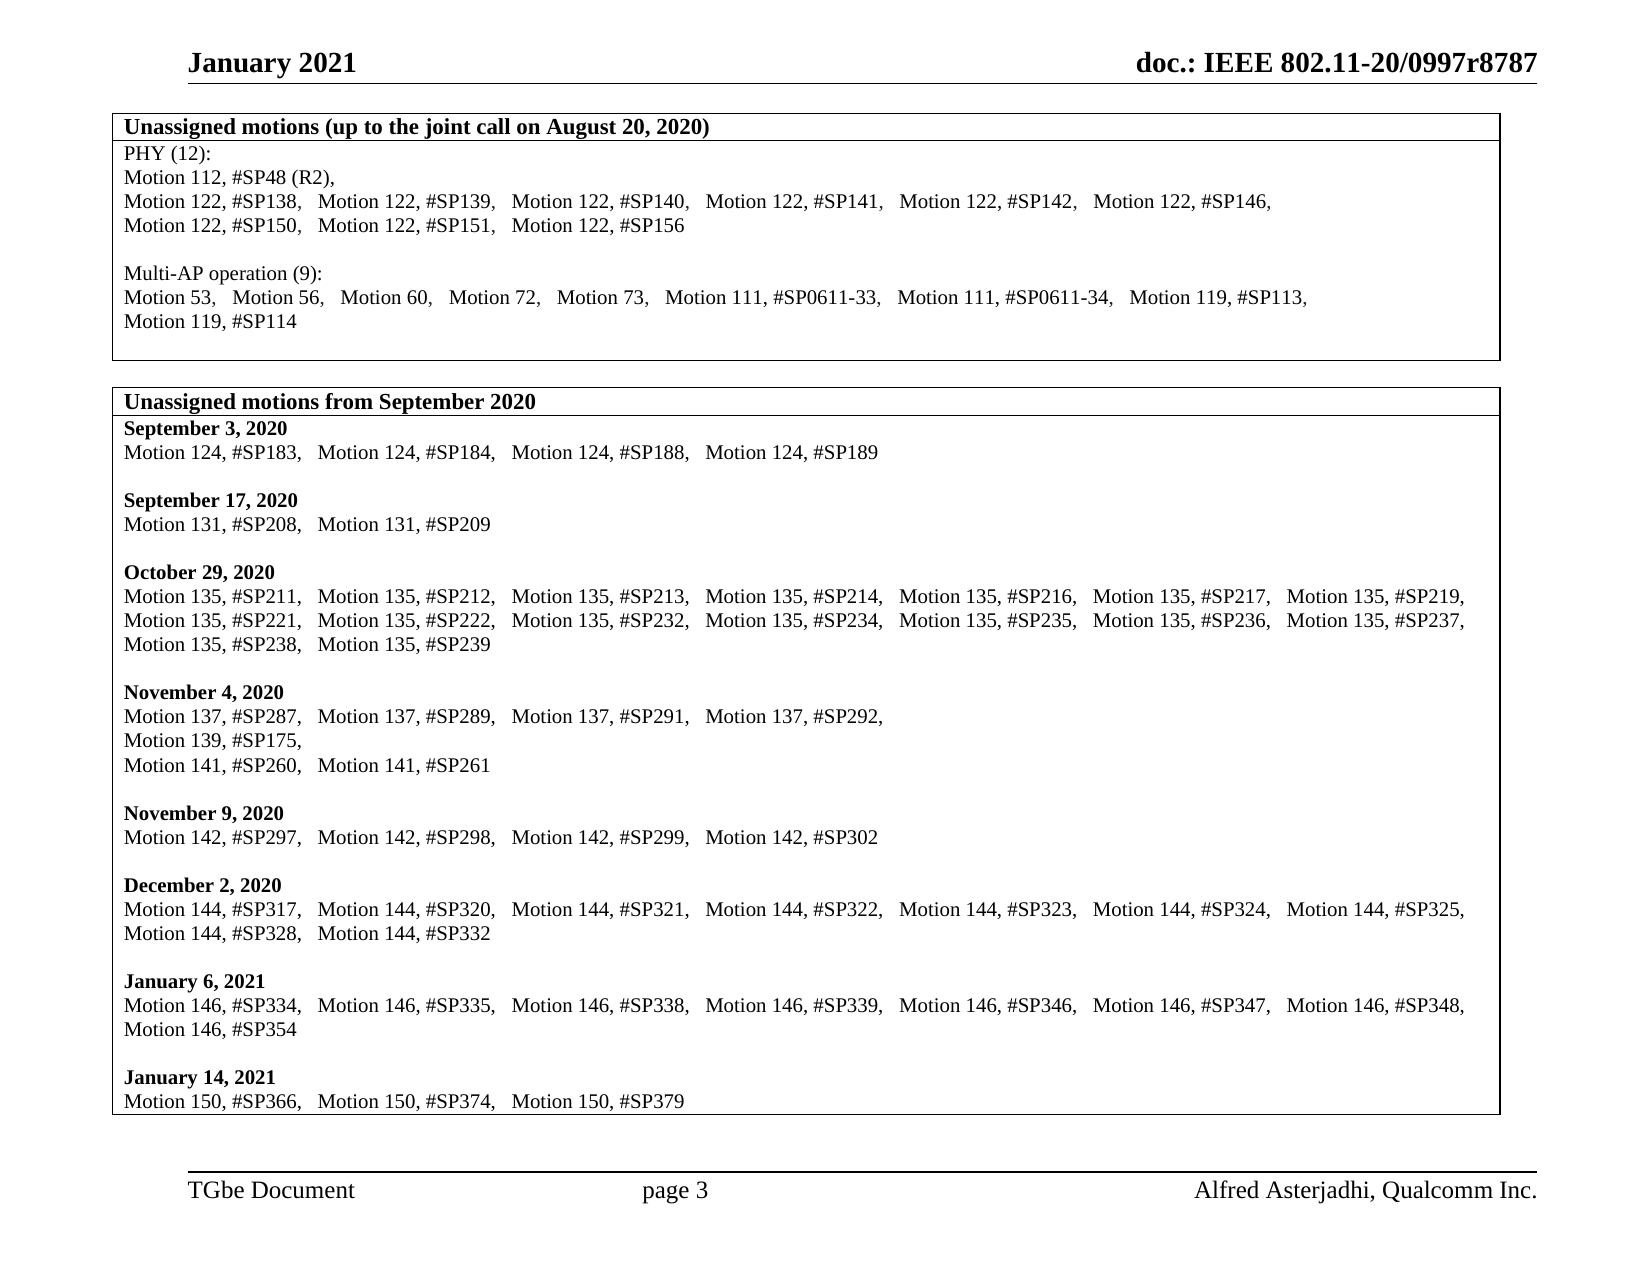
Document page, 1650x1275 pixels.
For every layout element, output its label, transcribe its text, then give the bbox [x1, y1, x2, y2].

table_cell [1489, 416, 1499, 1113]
table_header Unassigned motions (up to the joint call on August 20, 2020) [113, 114, 1499, 140]
table_cell PHY (12): Motion 112, #SP48 (R2), Motion 122, #SP138, Motion 122, #SP139, Motion 122, #SP140, Motion 122, #SP141, Motion 122, #SP142, Motion 122, #SP146, Motion 122, #SP150, Motion 122, #SP151, Motion 122, #SP156 Multi-AP operation (9): Motion 53, Motion 56, Motion 60, Motion 72, Motion 73, Motion 111, #SP0611-33, Motion 111, #SP0611-34, Motion 119, #SP113, Motion 119, #SP114 [113, 141, 1499, 360]
table_header Unassigned motions from September 2020 [113, 388, 1499, 414]
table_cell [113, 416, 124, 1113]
